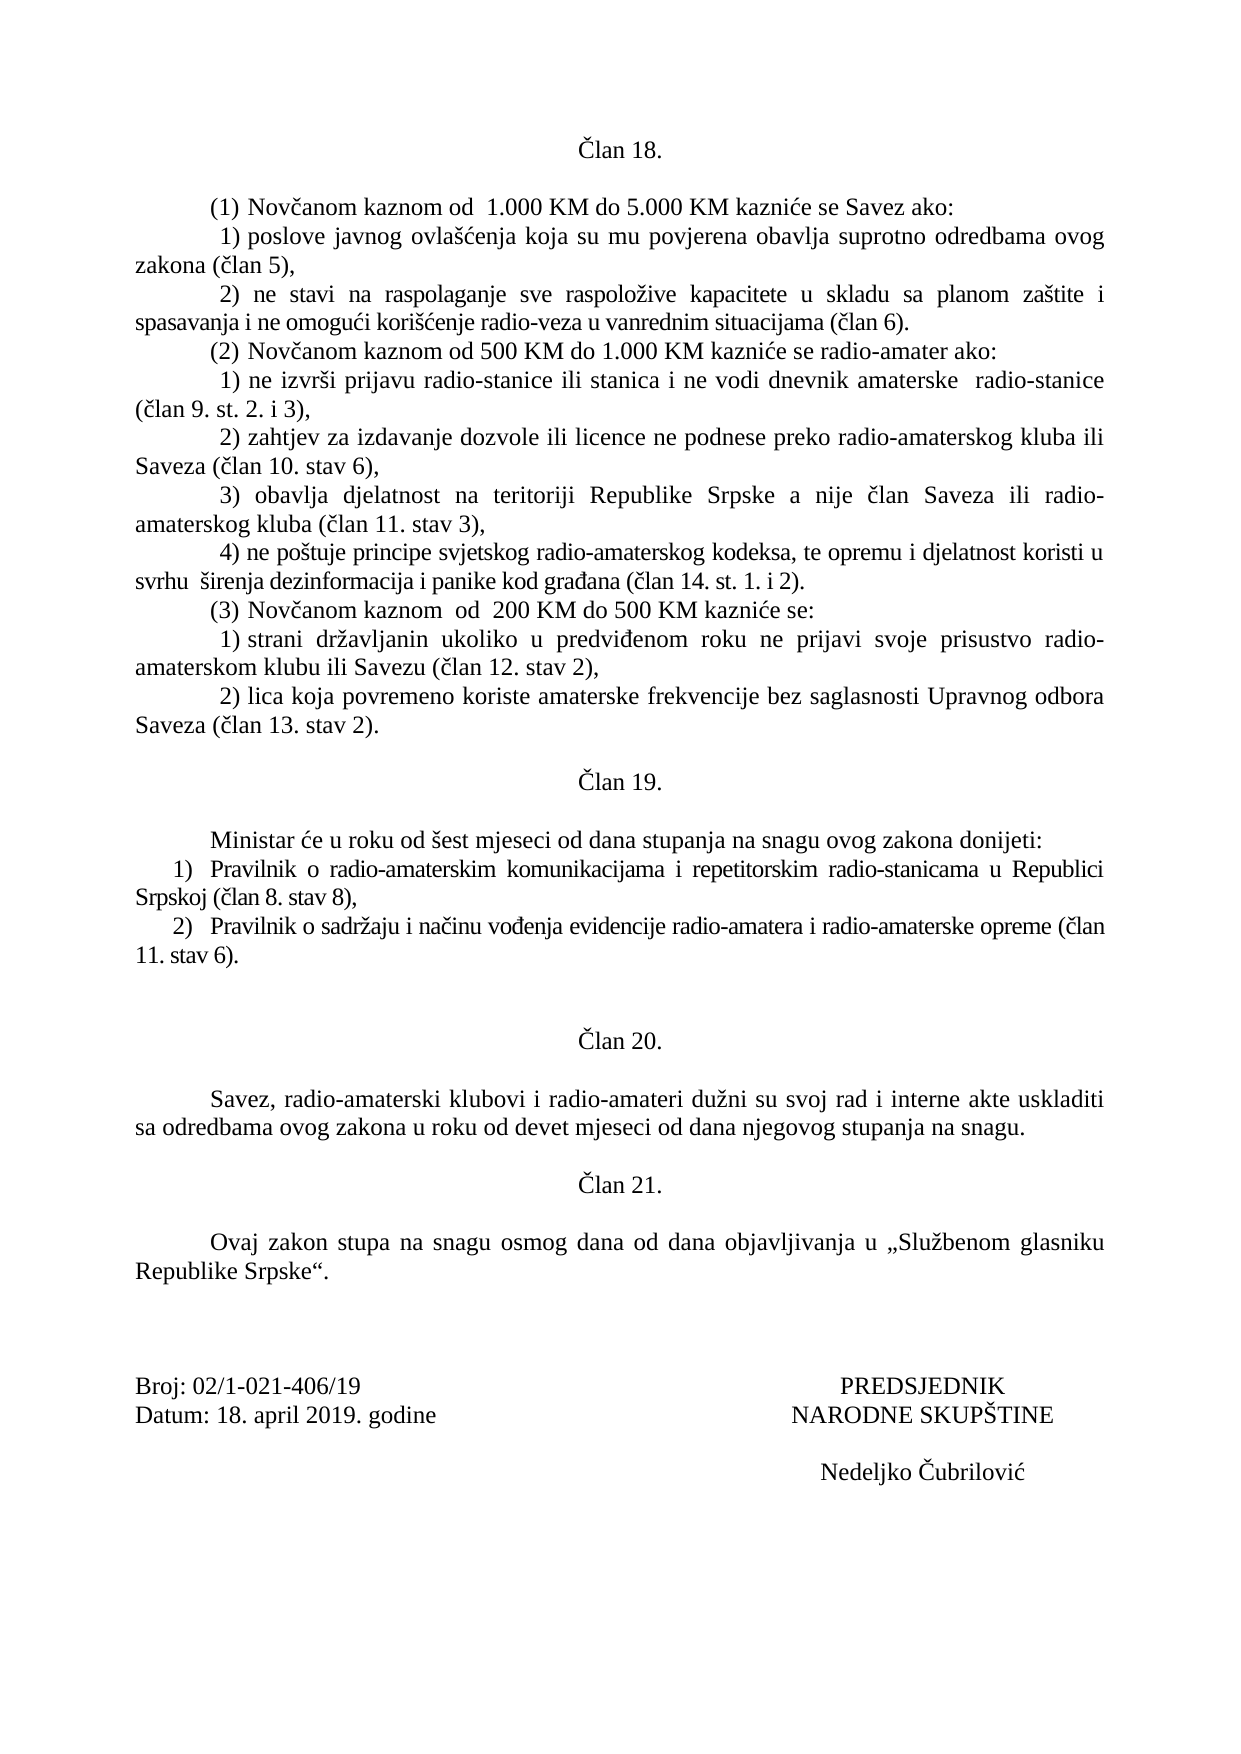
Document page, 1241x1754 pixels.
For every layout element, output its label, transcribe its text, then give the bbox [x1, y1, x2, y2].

text 2) zahtjev za izdavanje dozvole ili licence ne podnese preko radio-amaterskog kluba ili Saveza (član 10. stav 6), [135, 422, 1105, 480]
list lica koja povremeno koriste amaterske frekvencije bez saglasnosti Upravnog odbora Saveza (član 13. stav 2). [135, 681, 1105, 739]
text Član 20. [135, 1026, 1105, 1055]
list Pravilnik o sadržaju i načinu vođenja evidencije radio-amatera i radio-amaterske opreme (član 11. stav 6). [135, 911, 1105, 969]
text Član 21. [135, 1170, 1105, 1199]
text 3) obavlja djelatnost na teritoriji Republike Srpske a nije član Saveza ili radio-amaterskog kluba (član 11. stav 3), [135, 480, 1105, 537]
text Nedeljko Čubrilović [135, 1457, 1105, 1486]
list Novčanom kaznom od 1.000 KM do 5.000 KM kazniće se Savez ako: [135, 192, 1105, 221]
list poslove javnog ovlašćenja koja su mu povjerena obavlja suprotno odredbama ovog zakona (član 5), [135, 221, 1105, 279]
text 4) ne poštuje principe svjetskog radio-amaterskog kodeksa, te opremu i djelatnost koristi u svrhu širenja dezinformacija i panike kod građana (član 14. st. 1. i 2). [135, 537, 1105, 595]
text Savez, radio-amaterski klubovi i radio-amateri dužni su svoj rad i interne akte uskladiti sa odredbama ovog zakona u roku od devet mjeseci od dana njegovog stupanja na snagu. [135, 1084, 1105, 1141]
text Ovaj zakon stupa na snagu osmog dana od dana objavljivanja u „Službenom glasniku Republike Srpske“. [135, 1227, 1105, 1285]
text Član 19. [135, 767, 1105, 796]
list Novčanom kaznom od 500 KM do 1.000 KM kazniće se radio-amater ako: [135, 336, 1105, 365]
list Pravilnik o radio-amaterskim komunikacijama i repetitorskim radio-stanicama u Republici Srpskoj (član 8. stav 8), [135, 854, 1105, 911]
text Broj: 02/1-021-406/19 PREDSJEDNIK [135, 1371, 1105, 1400]
text 1) ne izvrši prijavu radio-stanice ili stanica i ne vodi dnevnik amaterske radio-stanice (član 9. st. 2. i 3), [135, 365, 1105, 422]
list Novčanom kaznom od 200 KM do 500 KM kazniće se: [135, 595, 1105, 624]
list strani državljanin ukoliko u predviđenom roku ne prijavi svoje prisustvo radio-amaterskom klubu ili Savezu (član 12. stav 2), [135, 624, 1105, 681]
text 2) ne stavi na raspolaganje sve raspoložive kapacitete u skladu sa planom zaštite i spasavanja i ne omogući korišćenje radio-veza u vanrednim situacijama (član 6). [135, 279, 1105, 336]
text Datum: 18. april 2019. godine NARODNE SKUPŠTINE [135, 1400, 1105, 1429]
text Ministar će u roku od šest mjeseci od dana stupanja na snagu ovog zakona donijeti: [135, 825, 1105, 854]
text Član 18. [135, 135, 1105, 164]
